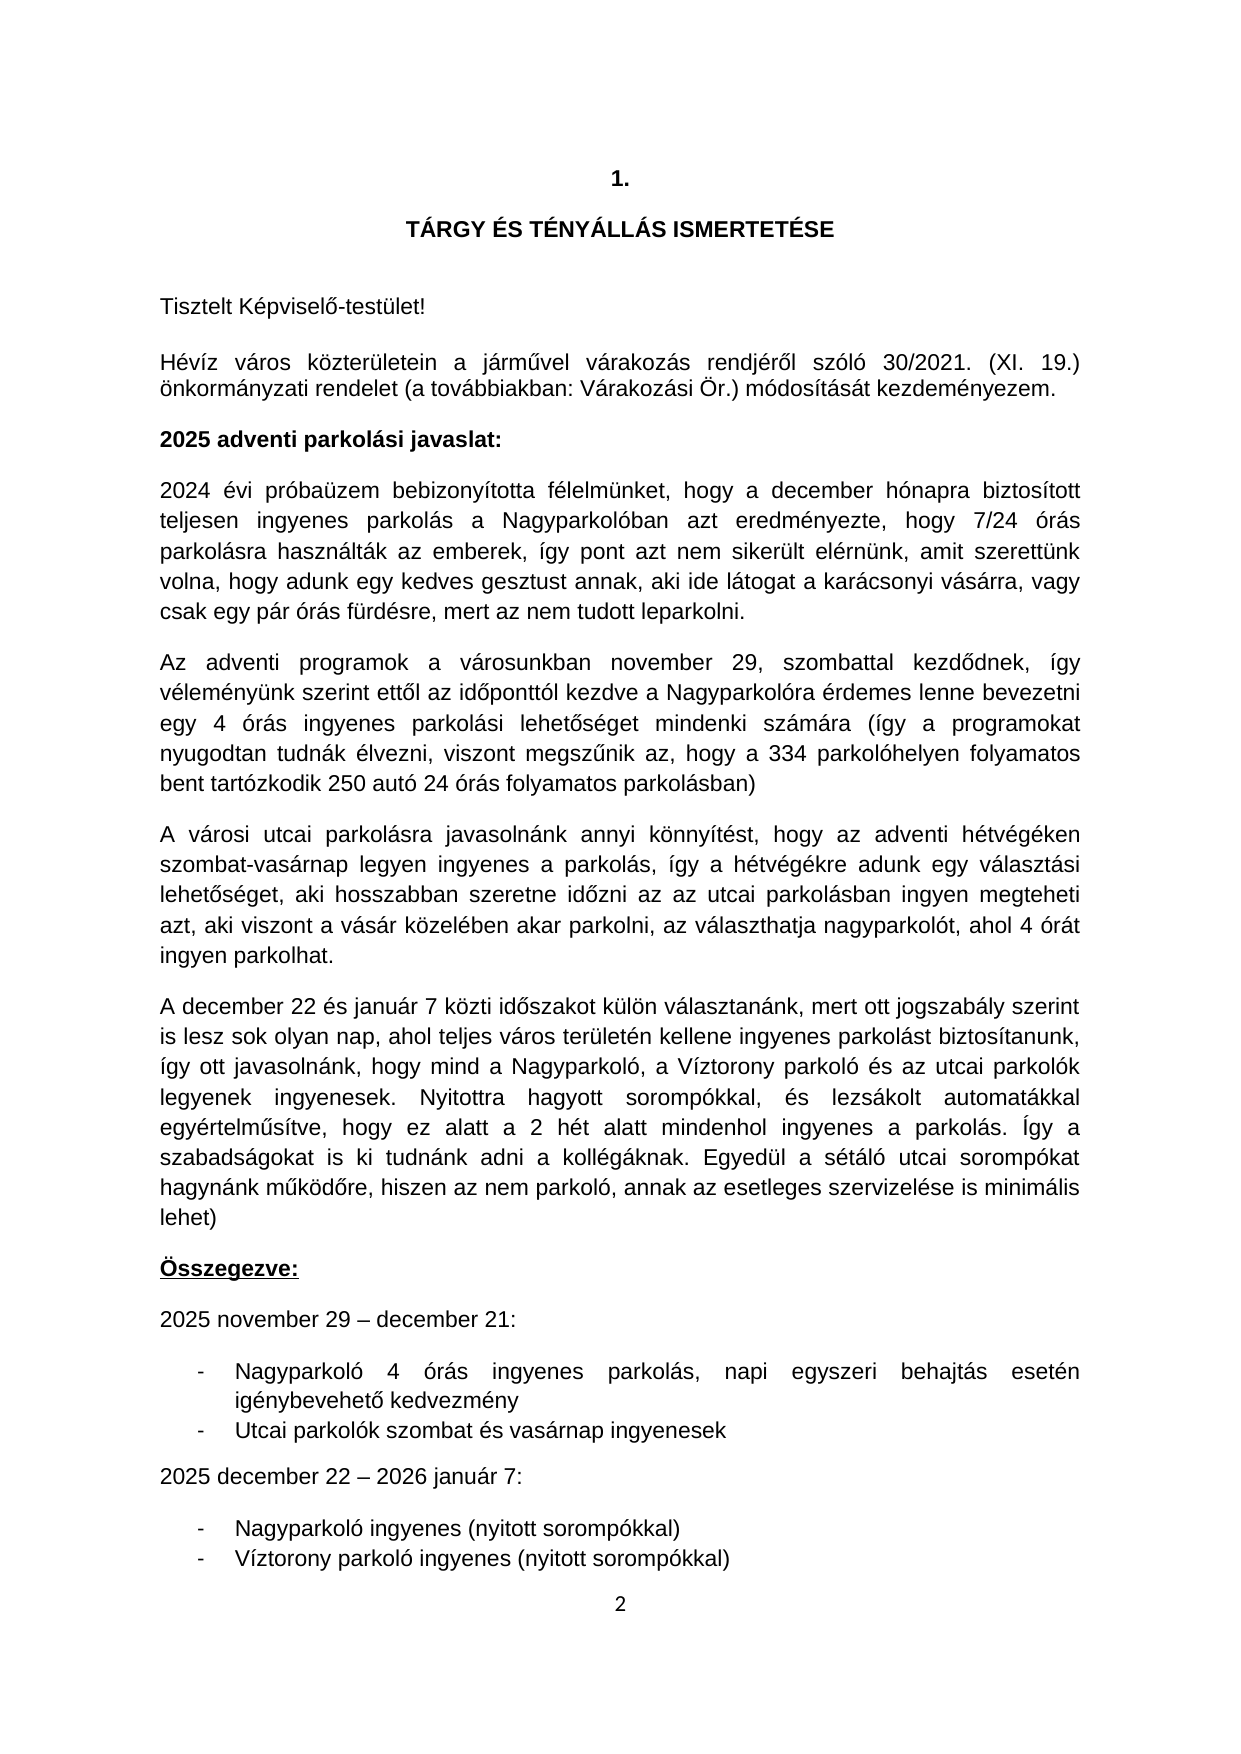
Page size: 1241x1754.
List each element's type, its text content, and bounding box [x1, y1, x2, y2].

text Összegezve: [159, 1255, 1081, 1282]
text 1. [159, 165, 1081, 191]
list Utcai parkolók szombat és vasárnap ingyenesek [197, 1416, 1081, 1444]
text 2025 adventi parkolási javaslat: [159, 426, 1081, 452]
text 2025 november 29 – december 21: [159, 1306, 1081, 1333]
text A december 22 és január 7 közti időszakot külön választanánk, mert ott jogszabály szerint is lesz sok olyan nap, ahol teljes város területén kellene ingyenes parkolást biztosítanunk, így ott javasolnánk, hogy mind a Nagyparkoló, a Víztorony parkoló és az utcai parkolók legyenek ingyenesek. Nyitottra hagyott sorompókkal, és lezsákolt automatákkal egyértelműsítve, hogy ez alatt a 2 hét alatt mindenhol ingyenes a parkolás. Így a szabadságokat is ki tudnánk adni a kollégáknak. Egyedül a sétáló utcai sorompókat hagynánk működőre, hiszen az nem parkoló, annak az esetleges szervizelése is minimális lehet) [159, 993, 1081, 1231]
text Hévíz város közterületein a járművel várakozás rendjéről szóló 30/2021. (XI. 19.) önkormányzati rendelet (a továbbiakban: Várakozási Ör.) módosítását kezdeményezem. [159, 348, 1081, 401]
list Víztorony parkoló ingyenes (nyitott sorompókkal) [197, 1544, 1081, 1572]
text A városi utcai parkolásra javasolnánk annyi könnyítést, hogy az adventi hétvégéken szombat-vasárnap legyen ingyenes a parkolás, így a hétvégékre adunk egy választási lehetőséget, aki hosszabban szeretne időzni az az utcai parkolásban ingyen megteheti azt, aki viszont a vásár közelében akar parkolni, az választhatja nagyparkolót, ahol 4 órát ingyen parkolhat. [159, 821, 1081, 968]
list Nagyparkoló ingyenes (nyitott sorompókkal) [197, 1514, 1081, 1542]
text TÁRGY ÉS TÉNYÁLLÁS ISMERTETÉSE [159, 216, 1081, 242]
text 2025 december 22 – 2026 január 7: [159, 1463, 1081, 1489]
text Az adventi programok a városunkban november 29, szombattal kezdődnek, így véleményünk szerint ettől az időponttól kezdve a Nagyparkolóra érdemes lenne bevezetni egy 4 órás ingyenes parkolási lehetőséget mindenki számára (így a programokat nyugodtan tudnák élvezni, viszont megszűnik az, hogy a 334 parkolóhelyen folyamatos bent tartózkodik 250 autó 24 órás folyamatos parkolásban) [159, 649, 1081, 796]
list Nagyparkoló 4 órás ingyenes parkolás, napi egyszeri behajtás esetén igénybevehető kedvezmény [197, 1357, 1081, 1414]
text Tisztelt Képviselő-testület! [159, 293, 1081, 319]
text 2024 évi próbaüzem bebizonyította félelmünket, hogy a december hónapra biztosított teljesen ingyenes parkolás a Nagyparkolóban azt eredményezte, hogy 7/24 órás parkolásra használták az emberek, így pont azt nem sikerült elérnünk, amit szerettünk volna, hogy adunk egy kedves gesztust annak, aki ide látogat a karácsonyi vásárra, vagy csak egy pár órás fürdésre, mert az nem tudott leparkolni. [159, 477, 1081, 624]
